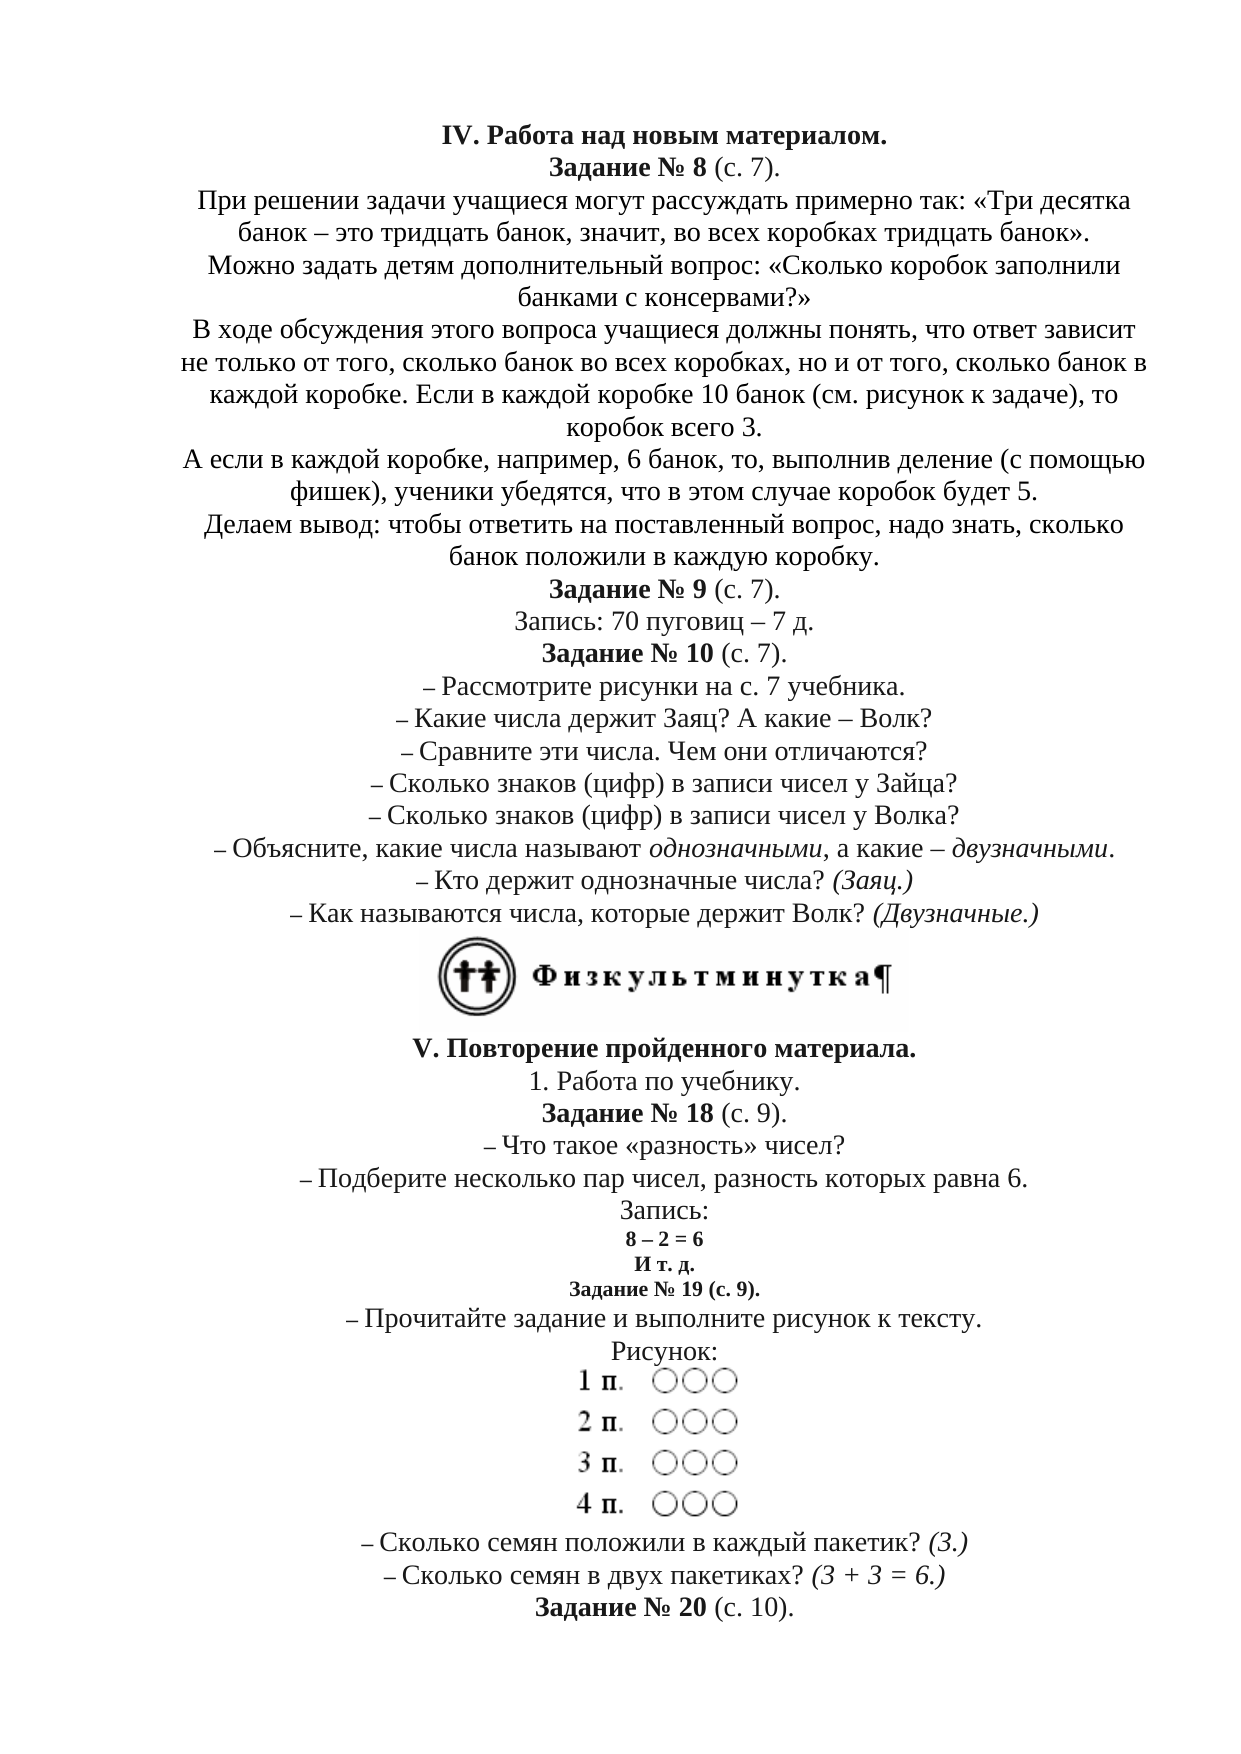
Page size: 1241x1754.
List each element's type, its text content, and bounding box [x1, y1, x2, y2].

text Задание № 9 (с. 7). [177, 572, 1152, 604]
text IV. Работа над новым материалом. [177, 118, 1152, 151]
text V. Повторение пройденного материала. [177, 1031, 1152, 1063]
text Задание № 19 (с. 9). [177, 1276, 1152, 1301]
text Задание № 20 (с. 10). [177, 1590, 1152, 1622]
text Запись: 70 пуговиц – 7 д. [177, 604, 1152, 636]
picture [419, 928, 909, 1032]
text – Подберите несколько пар чисел, разность которых равна 6. [177, 1161, 1152, 1193]
text – Прочитайте задание и выполните рисунок к тексту. [177, 1301, 1152, 1333]
text – Сколько знаков (цифр) в записи чисел у Зайца? [177, 766, 1152, 798]
text – Сколько семян положили в каждый пакетик? (3.) [177, 1525, 1152, 1558]
text 1. Работа по учебнику. [177, 1063, 1152, 1096]
text – Объясните, какие числа называют однозначными, а какие – двузначными. [177, 831, 1152, 863]
text – Какие числа держит Заяц? А какие – Волк? [177, 701, 1152, 734]
text Можно задать детям дополнительный вопрос: «Сколько коробок заполнили банками с консервами?» [177, 248, 1152, 312]
picture [571, 1366, 758, 1526]
text – Кто держит однозначные числа? (Заяц.) [177, 863, 1152, 896]
text – Сколько семян в двух пакетиках? (3 + 3 = 6.) [177, 1558, 1152, 1590]
text – Рассмотрите рисунки на с. 7 учебника. [177, 669, 1152, 701]
text – Сколько знаков (цифр) в записи чисел у Волка? [177, 798, 1152, 831]
text Делаем вывод: чтобы ответить на поставленный вопрос, надо знать, сколько банок положили в каждую коробку. [177, 507, 1152, 572]
text Задание № 10 (с. 7). [177, 636, 1152, 669]
text А если в каждой коробке, например, 6 банок, то, выполнив деление (с помощью фишек), ученики убедятся, что в этом случае коробок будет 5. [177, 442, 1152, 507]
text 8 – 2 = 6 [177, 1226, 1152, 1251]
text При решении задачи учащиеся могут рассуждать примерно так: «Три десятка банок – это тридцать банок, значит, во всех коробках тридцать банок». [177, 183, 1152, 248]
text Задание № 8 (с. 7). [177, 151, 1152, 183]
text Задание № 18 (с. 9). [177, 1096, 1152, 1128]
text – Как называются числа, которые держит Волк? (Двузначные.) [177, 896, 1152, 928]
text В ходе обсуждения этого вопроса учащиеся должны понять, что ответ зависит не только от того, сколько банок во всех коробках, но и от того, сколько банок в каждой коробке. Если в каждой коробке 10 банок (см. рисунок к задаче), то коробок всего 3. [177, 312, 1152, 442]
text – Сравните эти числа. Чем они отличаются? [177, 734, 1152, 766]
text И т. д. [177, 1251, 1152, 1276]
text Рисунок: [177, 1333, 1152, 1366]
text – Что такое «разность» чисел? [177, 1128, 1152, 1161]
text Запись: [177, 1193, 1152, 1226]
